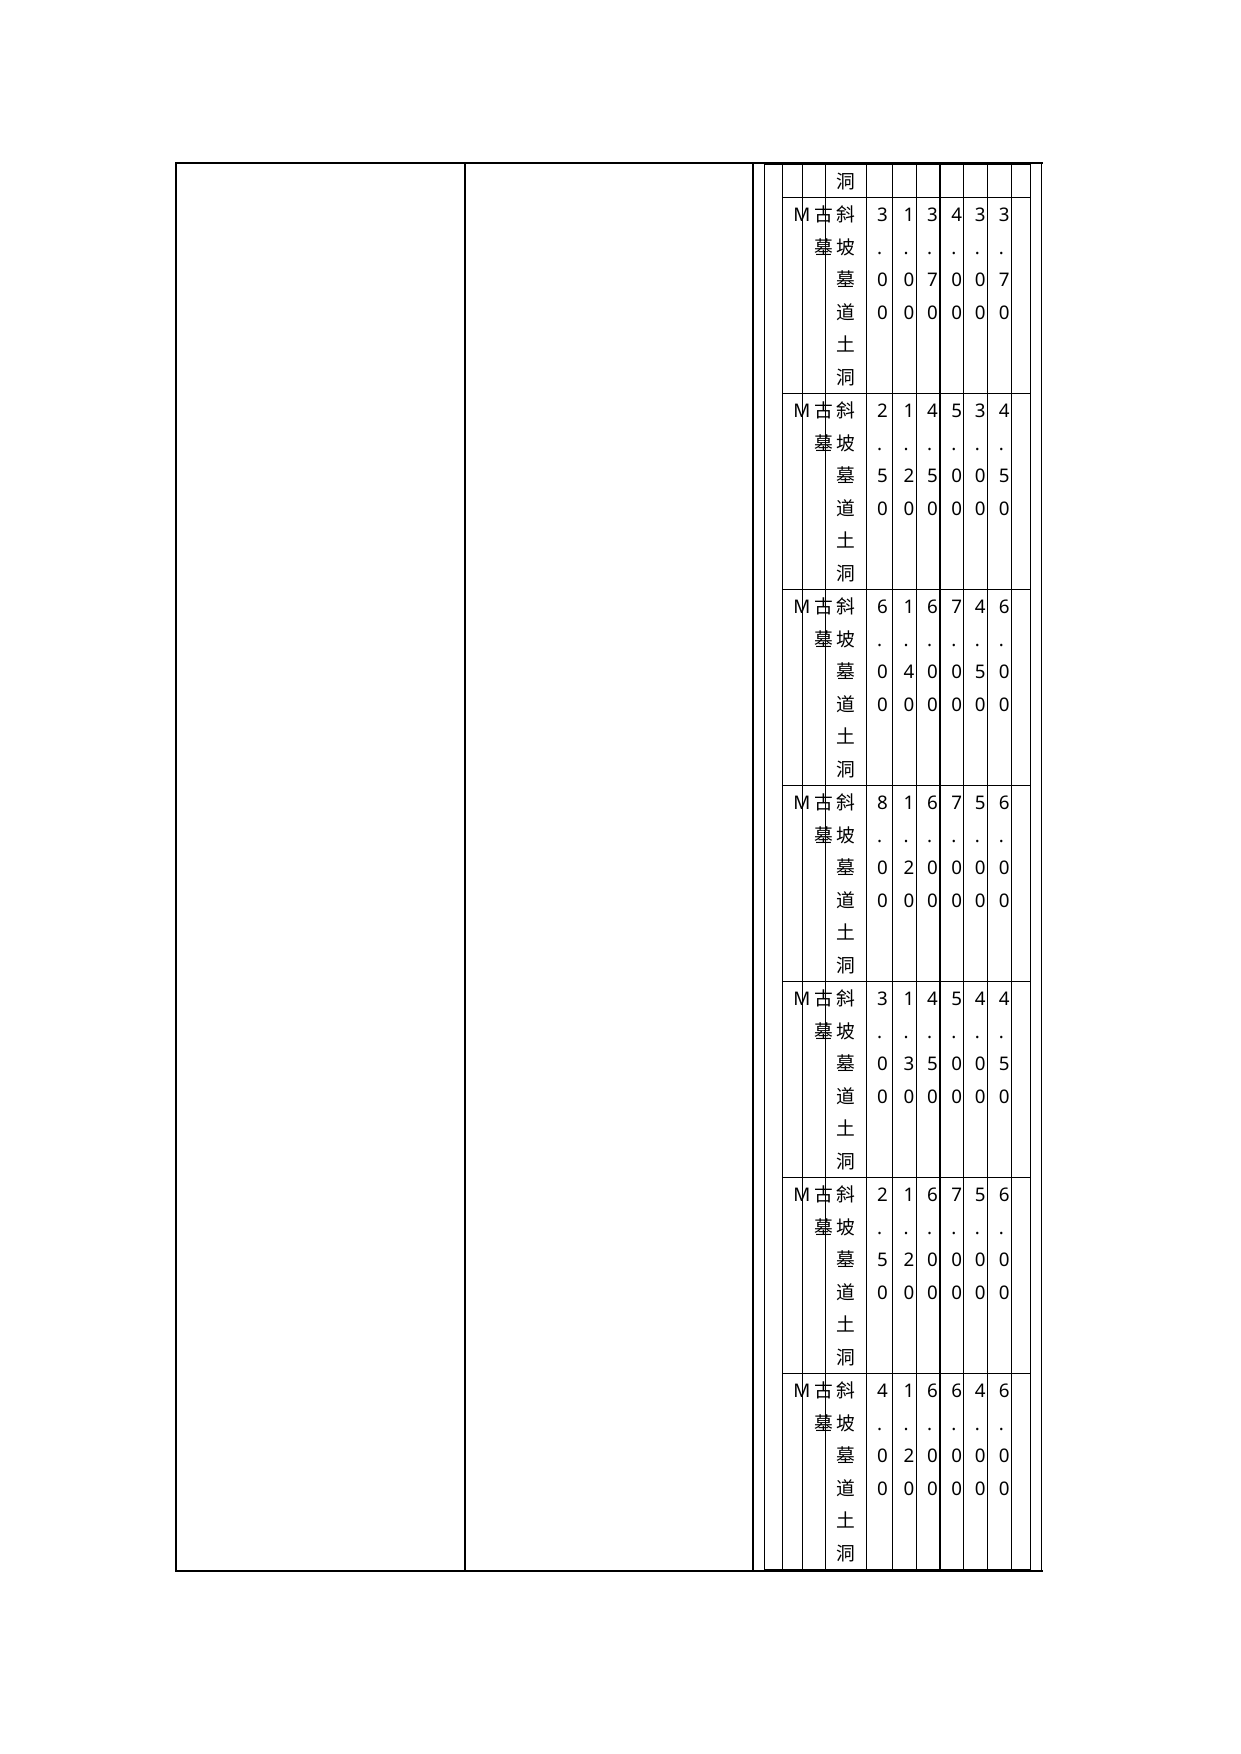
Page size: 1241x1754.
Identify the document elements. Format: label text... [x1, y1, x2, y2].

table_cell [917, 1374, 939, 1569]
table_cell [988, 786, 1011, 981]
table_cell [917, 786, 939, 981]
table_cell [826, 394, 866, 589]
table_cell [867, 1374, 892, 1569]
table_cell [988, 165, 1011, 197]
table_cell [783, 590, 802, 785]
table_cell [783, 198, 802, 393]
table_cell [964, 394, 987, 589]
table_cell [1012, 590, 1030, 785]
table_cell [867, 982, 892, 1177]
table_cell [803, 394, 825, 589]
table_cell [941, 982, 963, 1177]
table_cell [826, 1178, 866, 1373]
table_cell [893, 1178, 916, 1373]
table_cell [826, 982, 866, 1177]
table_cell [1012, 1374, 1030, 1569]
table_cell [783, 165, 802, 197]
table_cell [964, 590, 987, 785]
table_cell [964, 165, 987, 197]
table_cell 5 [177, 164, 464, 1570]
table_cell [893, 165, 916, 197]
table_cell [765, 165, 782, 1569]
table_cell [1012, 165, 1030, 197]
table_cell [964, 1374, 987, 1569]
table_cell [1012, 982, 1030, 1177]
table_cell [867, 1178, 892, 1373]
table_cell [893, 786, 916, 981]
table_cell [893, 394, 916, 589]
table_cell [917, 198, 939, 393]
table_cell [803, 165, 825, 197]
table_cell [917, 982, 939, 1177]
table_cell ★ [466, 164, 752, 1570]
table_cell [917, 394, 939, 589]
table_cell [941, 1374, 963, 1569]
table_cell [1012, 394, 1030, 589]
table_cell [826, 1374, 866, 1569]
table_cell [941, 590, 963, 785]
table_cell [803, 1374, 825, 1569]
table_cell [803, 982, 825, 1177]
table_cell [893, 982, 916, 1177]
table_cell [917, 165, 939, 197]
table_cell [917, 590, 939, 785]
table_cell [1031, 164, 1041, 1570]
table_cell [867, 394, 892, 589]
table_cell [826, 786, 866, 981]
table_cell [988, 982, 1011, 1177]
table_cell [803, 1178, 825, 1373]
table_cell [826, 198, 866, 393]
table_cell [988, 1178, 1011, 1373]
table_cell [988, 1374, 1011, 1569]
table_cell [964, 982, 987, 1177]
table_cell [783, 982, 802, 1177]
table_cell [941, 198, 963, 393]
table_cell [867, 165, 892, 197]
table_cell [941, 1178, 963, 1373]
table_cell [964, 198, 987, 393]
table_cell [803, 786, 825, 981]
table_cell [867, 786, 892, 981]
table_cell [941, 165, 963, 197]
table_cell [783, 394, 802, 589]
table_cell [964, 1178, 987, 1373]
table_cell [941, 394, 963, 589]
table_cell [803, 198, 825, 393]
table_cell [826, 165, 866, 197]
table_cell [988, 590, 1011, 785]
table_cell [988, 394, 1011, 589]
table_cell [917, 1178, 939, 1373]
table_cell [941, 786, 963, 981]
table_cell [783, 786, 802, 981]
table_cell [803, 590, 825, 785]
table_cell [893, 590, 916, 785]
table_cell [988, 198, 1011, 393]
table_cell [964, 786, 987, 981]
table_cell [783, 1178, 802, 1373]
table_cell [893, 1374, 916, 1569]
table_cell [867, 590, 892, 785]
table_cell [1012, 1178, 1030, 1373]
table_cell [867, 198, 892, 393]
table_cell [754, 164, 764, 1570]
table_cell [1012, 198, 1030, 393]
table_cell [893, 198, 916, 393]
table_cell [1012, 786, 1030, 981]
table_cell [826, 590, 866, 785]
table_cell [783, 1374, 802, 1569]
